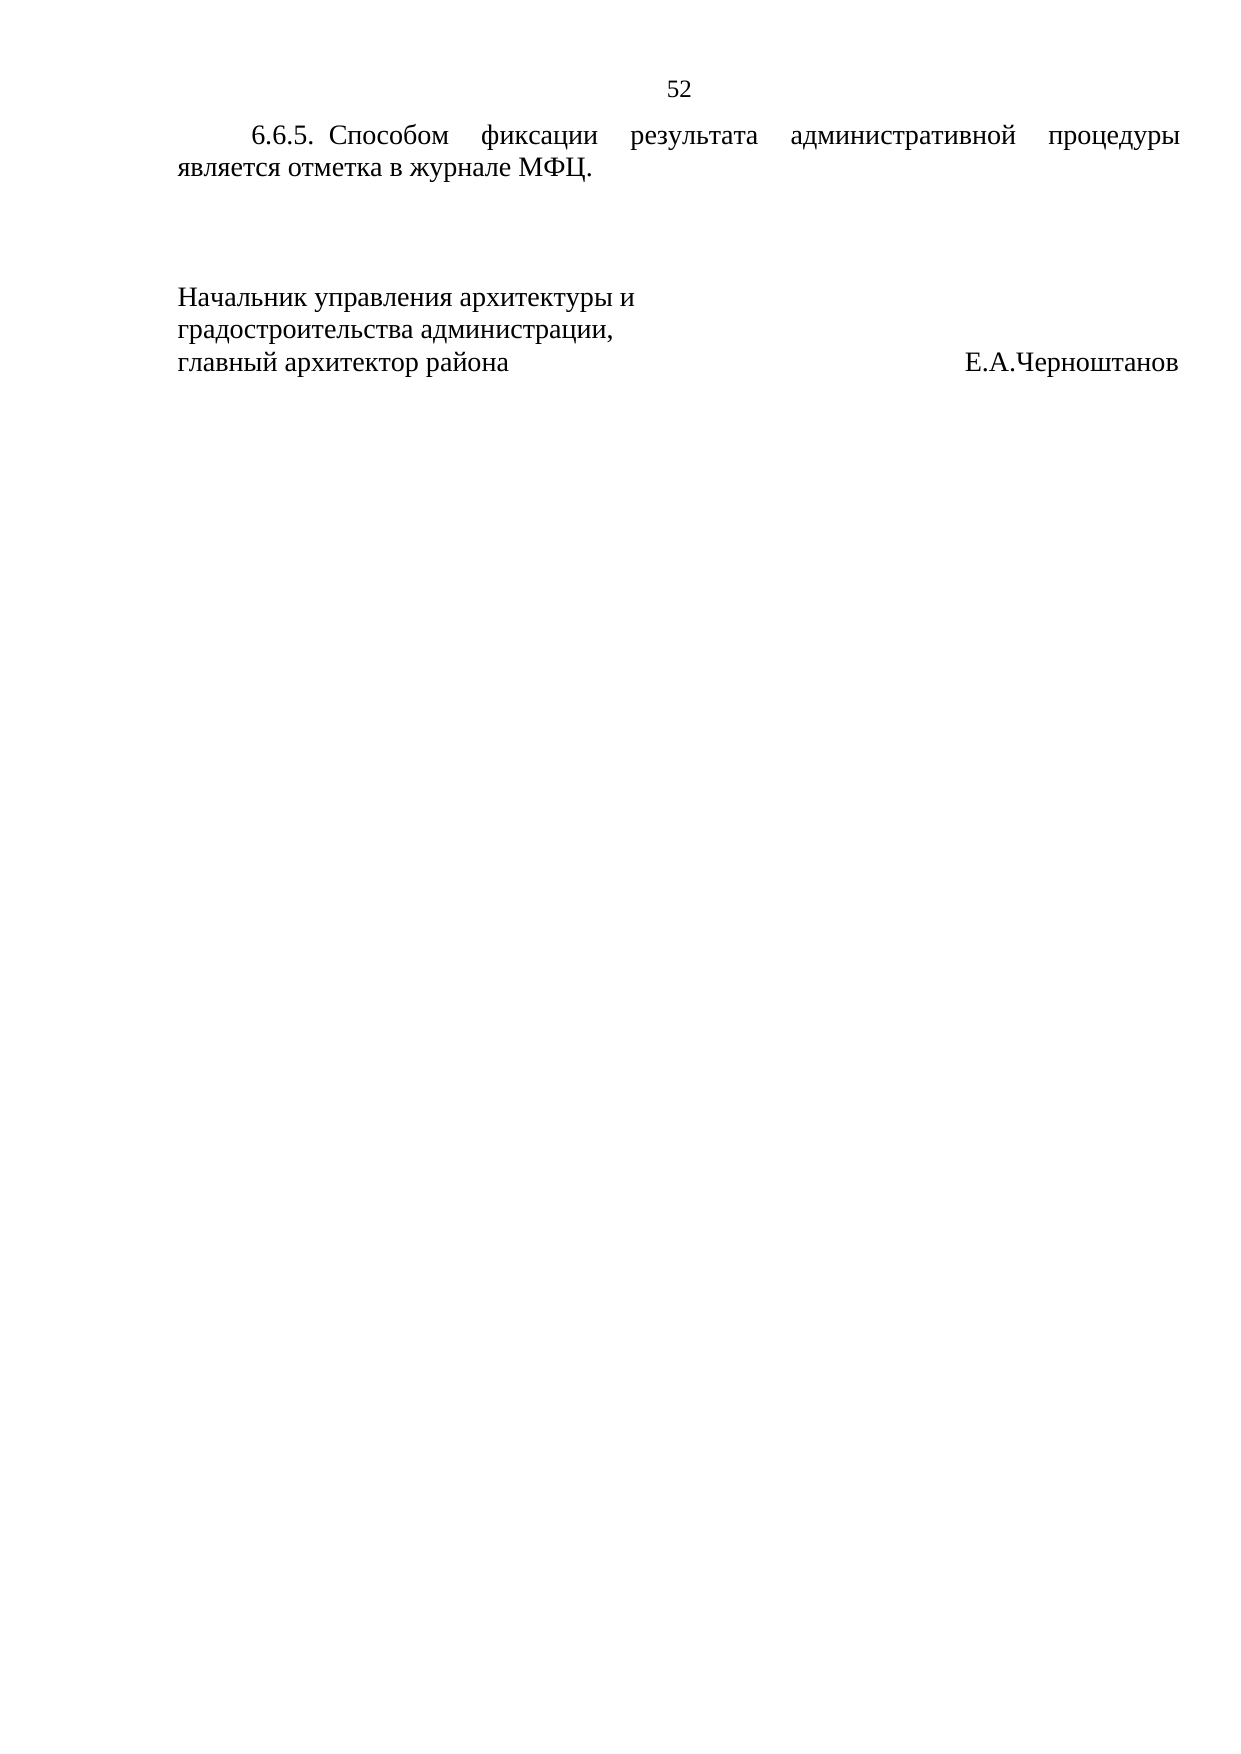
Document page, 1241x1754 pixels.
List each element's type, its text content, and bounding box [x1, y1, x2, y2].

text 6.6.5. Способом фиксации результата административной процедуры является отметка в журнале МФЦ. [177, 118, 1181, 183]
text Начальник управления архитектуры и [177, 280, 1181, 312]
text главный архитектор района Е.А.Черноштанов [177, 345, 1181, 377]
text градостроительства администрации, [177, 312, 1181, 345]
